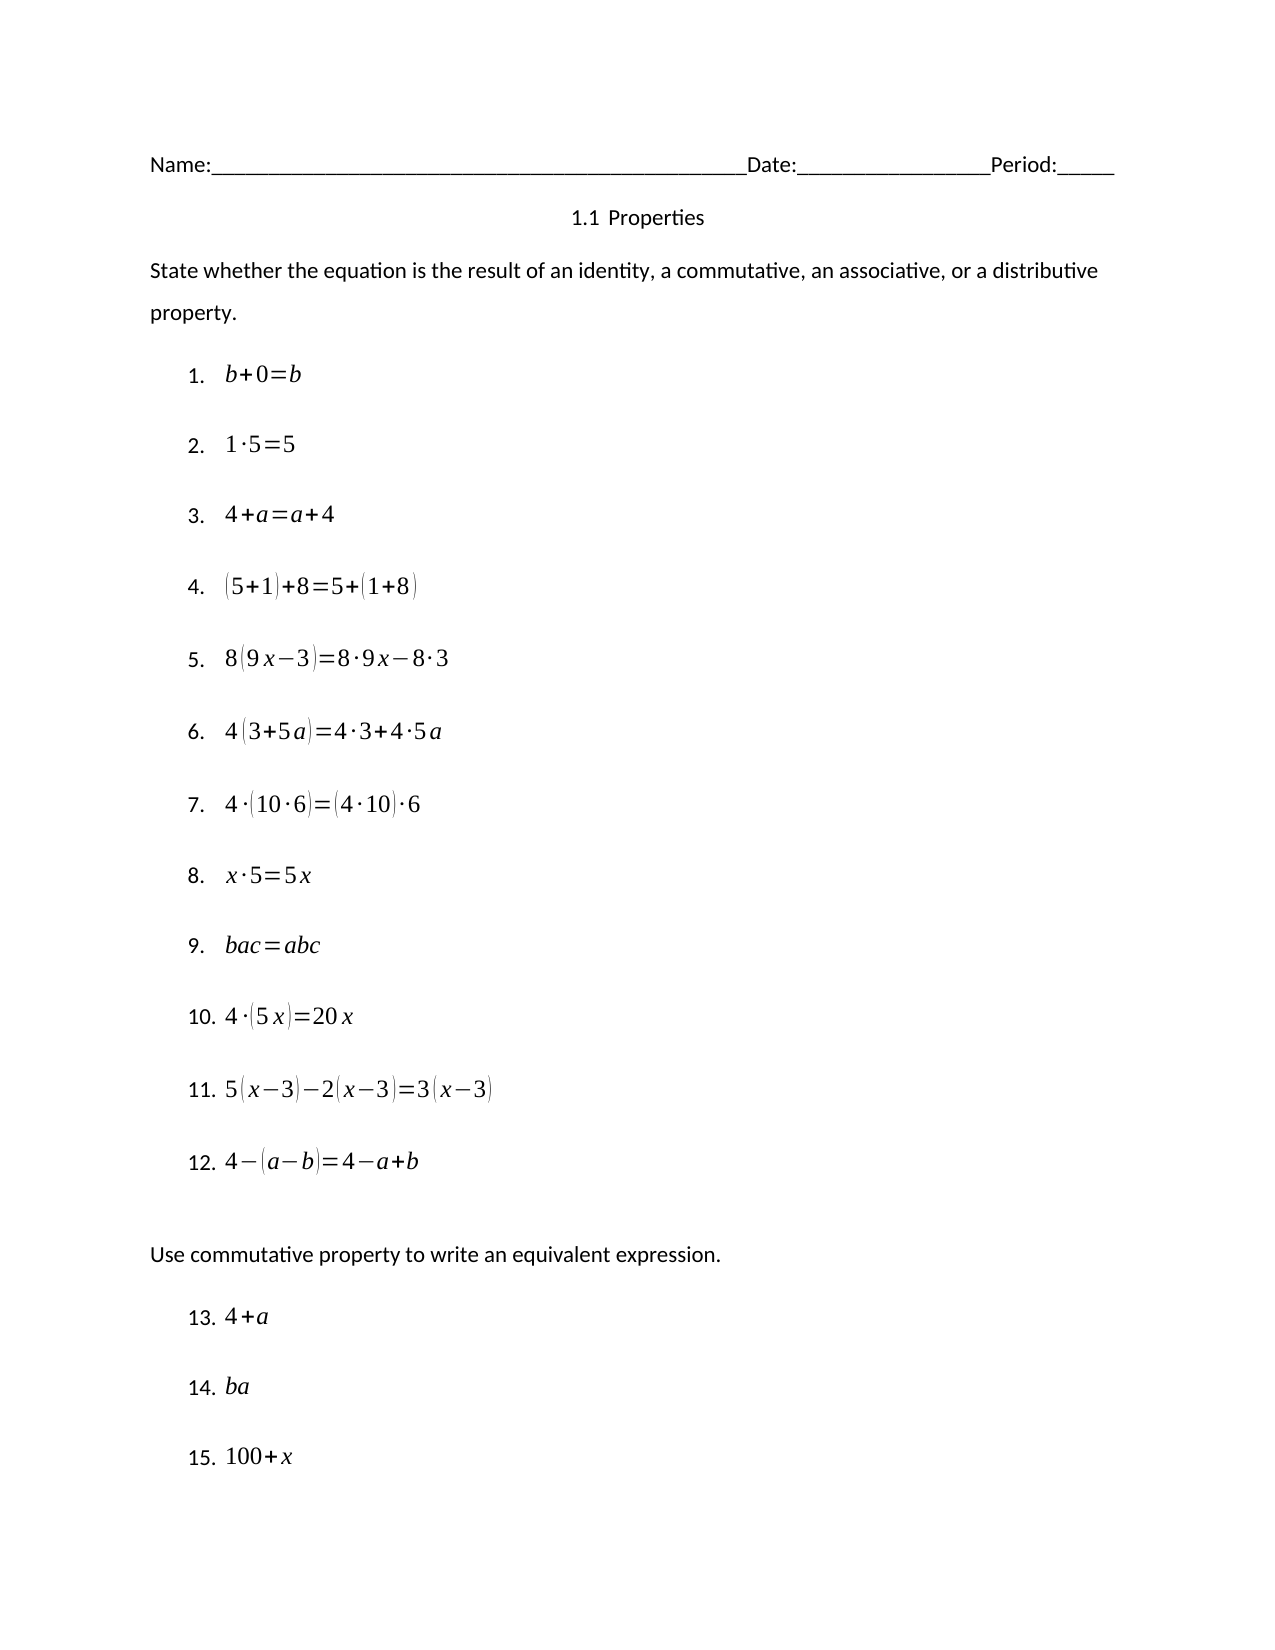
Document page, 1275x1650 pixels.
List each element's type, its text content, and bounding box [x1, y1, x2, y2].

list Properties [150, 203, 1125, 231]
text Use commutative property to write an equivalent expression. [150, 1240, 1125, 1268]
text Name:_______________________________________________Date:_________________Period:_____ [150, 150, 1125, 178]
text State whether the equation is the result of an identity, a commutative, an associative, or a distributive property. [150, 256, 1125, 326]
